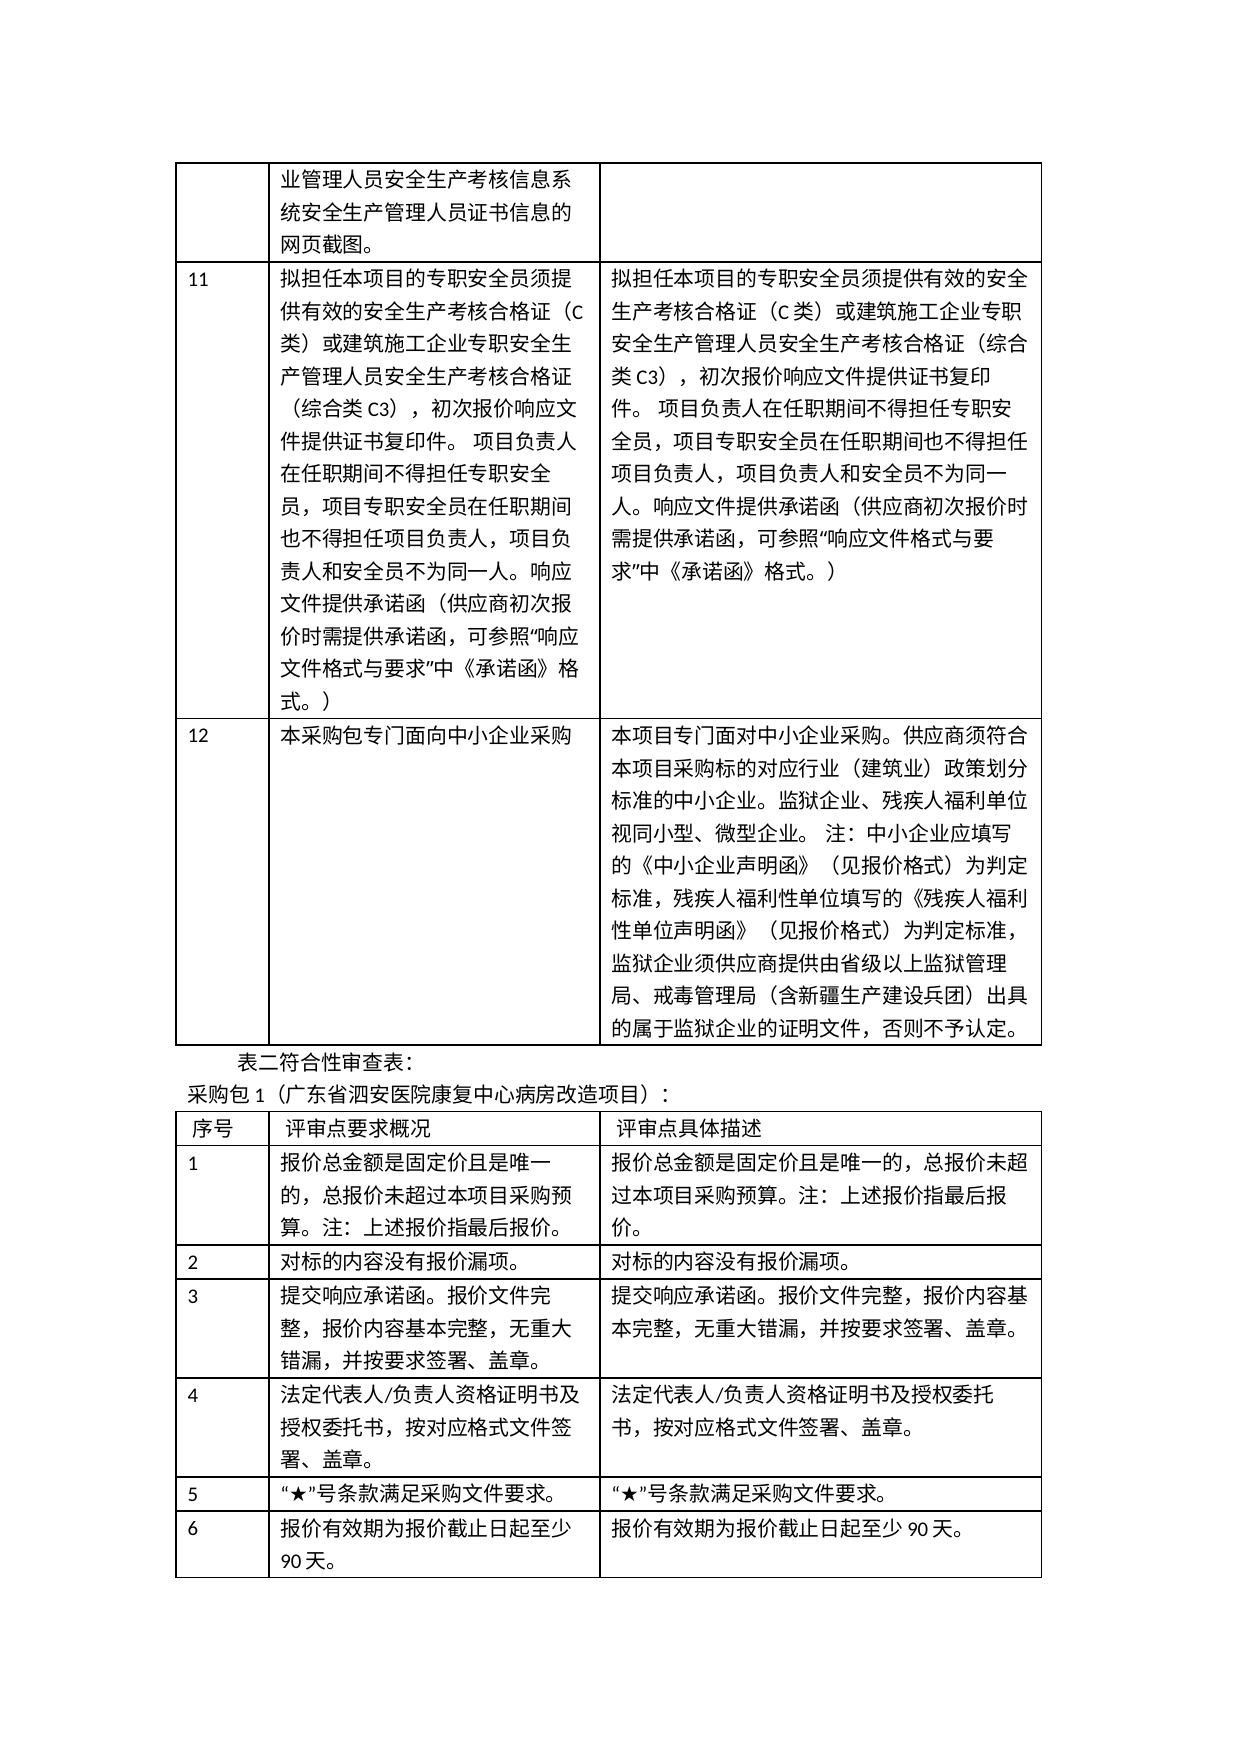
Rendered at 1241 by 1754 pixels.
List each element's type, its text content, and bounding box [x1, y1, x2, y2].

table_cell “★”号条款满足采购文件要求。 [601, 1478, 1041, 1510]
table_cell 对标的内容没有报价漏项。 [601, 1246, 1041, 1278]
text 采购包1（广东省泗安医院康复中心病房改造项目）： [187, 1078, 1053, 1111]
table_cell 法定代表人/负责人资格证明书及授权委托书，按对应格式文件签署、盖章。 [601, 1379, 1041, 1476]
table_cell 本采购包专门面向中小企业采购 [270, 719, 599, 1044]
table_cell 1 [177, 1146, 268, 1244]
table_cell 提交响应承诺函。报价文件完整，报价内容基本完整，无重大错漏，并按要求签署、盖章。 [270, 1280, 599, 1377]
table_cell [270, 164, 599, 261]
table_cell 6 [177, 1512, 268, 1577]
table_cell “★”号条款满足采购文件要求。 [270, 1478, 599, 1510]
table_cell 本项目专门面对中小企业采购。供应商须符合本项目采购标的对应行业（建筑业）政策划分标准的中小企业。监狱企业、残疾人福利单位视同小型、微型企业。 注：中小企业应填写的《中小企业声明函》（见报价格式）为判定标准，残疾人福利性单位填写的《残疾人福利性单位声明函》（见报价格式）为判定标准，监狱企业须供应商提供由省级以上监狱管理局、戒毒管理局（含新疆生产建设兵团）出具的属于监狱企业的证明文件，否则不予认定。 [601, 719, 1041, 1044]
table_cell 法定代表人/负责人资格证明书及授权委托书，按对应格式文件签署、盖章。 [270, 1379, 599, 1476]
table_cell 对标的内容没有报价漏项。 [270, 1246, 599, 1278]
table_header 评审点要求概况 [270, 1112, 599, 1145]
table_cell 拟担任本项目的专职安全员须提供有效的安全生产考核合格证（C类）或建筑施工企业专职安全生产管理人员安全生产考核合格证（综合类C3），初次报价响应文件提供证书复印件。 项目负责人在任职期间不得担任专职安全员，项目专职安全员在任职期间也不得担任项目负责人，项目负责人和安全员不为同一人。响应文件提供承诺函（供应商初次报价时需提供承诺函，可参照“响应文件格式与要求”中《承诺函》格式。） [270, 263, 599, 718]
table_header 序号 [177, 1112, 268, 1145]
table_header 评审点具体描述 [601, 1112, 1041, 1145]
table_cell 10 [177, 164, 268, 261]
table_cell 提交响应承诺函。报价文件完整，报价内容基本完整，无重大错漏，并按要求签署、盖章。 [601, 1280, 1041, 1377]
table_cell 4 [177, 1379, 268, 1476]
table_cell 报价总金额是固定价且是唯一的，总报价未超过本项目采购预算。注：上述报价指最后报价。 [601, 1146, 1041, 1244]
table_cell 报价有效期为报价截止日起至少90天。 [601, 1512, 1041, 1577]
table_cell 12 [177, 719, 268, 1044]
text 表二符合性审查表： [187, 1046, 1053, 1078]
table_cell 报价有效期为报价截止日起至少90天。 [270, 1512, 599, 1577]
table_cell 3 [177, 1280, 268, 1377]
table_cell 报价总金额是固定价且是唯一的，总报价未超过本项目采购预算。注：上述报价指最后报价。 [270, 1146, 599, 1244]
table_cell 2 [177, 1246, 268, 1278]
table_cell 11 [177, 263, 268, 718]
table_cell 5 [177, 1478, 268, 1510]
table_cell 拟担任本项目的专职安全员须提供有效的安全生产考核合格证（C类）或建筑施工企业专职安全生产管理人员安全生产考核合格证（综合类C3），初次报价响应文件提供证书复印件。 项目负责人在任职期间不得担任专职安全员，项目专职安全员在任职期间也不得担任项目负责人，项目负责人和安全员不为同一人。响应文件提供承诺函（供应商初次报价时需提供承诺函，可参照“响应文件格式与要求”中《承诺函》格式。） [601, 263, 1041, 718]
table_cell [601, 164, 1041, 261]
